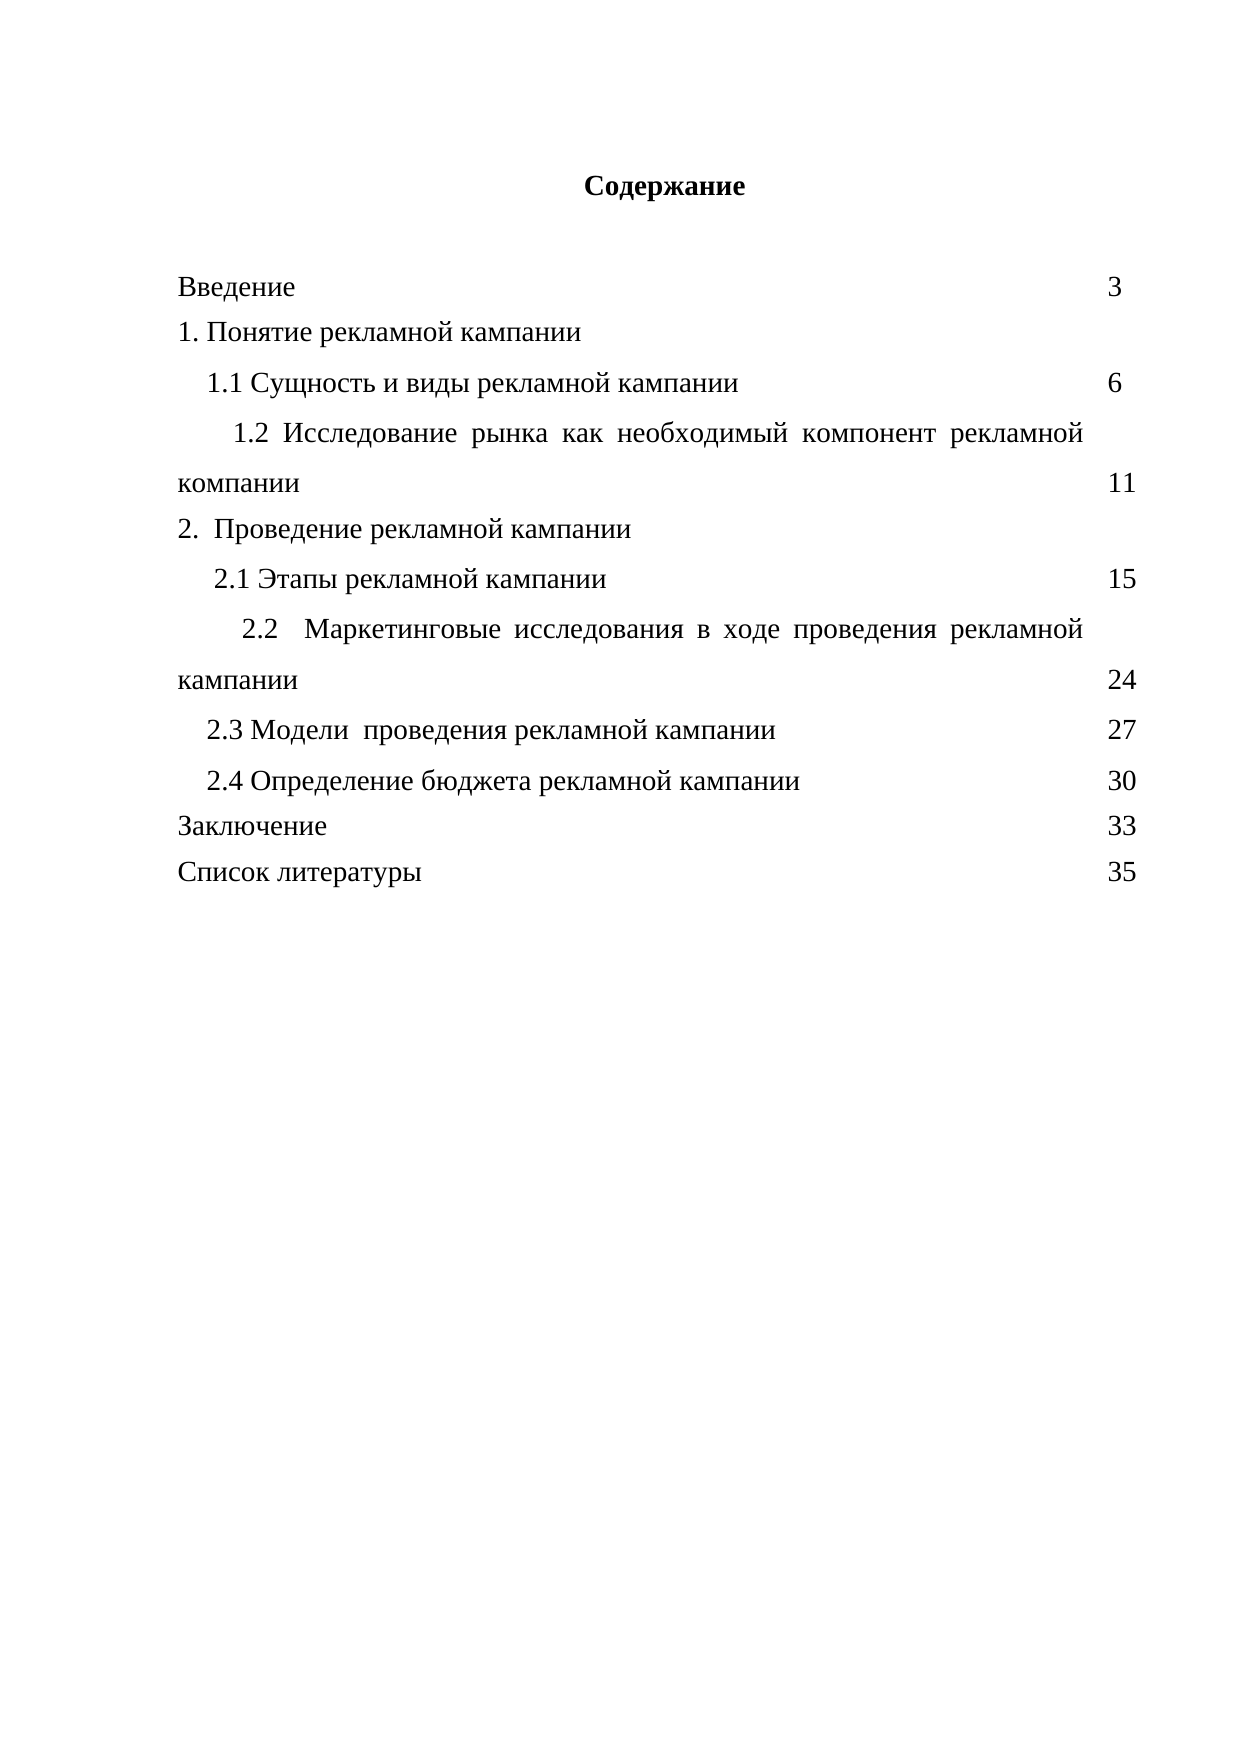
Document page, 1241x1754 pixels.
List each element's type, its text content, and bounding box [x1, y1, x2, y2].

table_cell 15 24 27 30 [1096, 511, 1171, 808]
table_cell 35 [1096, 854, 1171, 899]
table_cell Заключение [166, 808, 1096, 854]
table_cell 6 11 [1096, 315, 1171, 511]
table_cell 1. Понятие рекламной кампании 1.1 Сущность и виды рекламной кампании 1.2 Исследование рынка как необходимый компонент рекламной компании [166, 315, 1096, 511]
table_cell Список литературы [166, 854, 1096, 899]
text Содержание [177, 168, 1152, 202]
table_header 3 [1096, 269, 1171, 314]
table_header Введение [166, 269, 1096, 314]
table_cell 33 [1096, 808, 1171, 854]
table_cell 2. Проведение рекламной кампании 2.1 Этапы рекламной кампании 2.2 Маркетинговые исследования в ходе проведения рекламной кампании 2.3 Модели проведения рекламной кампании 2.4 Определение бюджета рекламной кампании [166, 511, 1096, 808]
